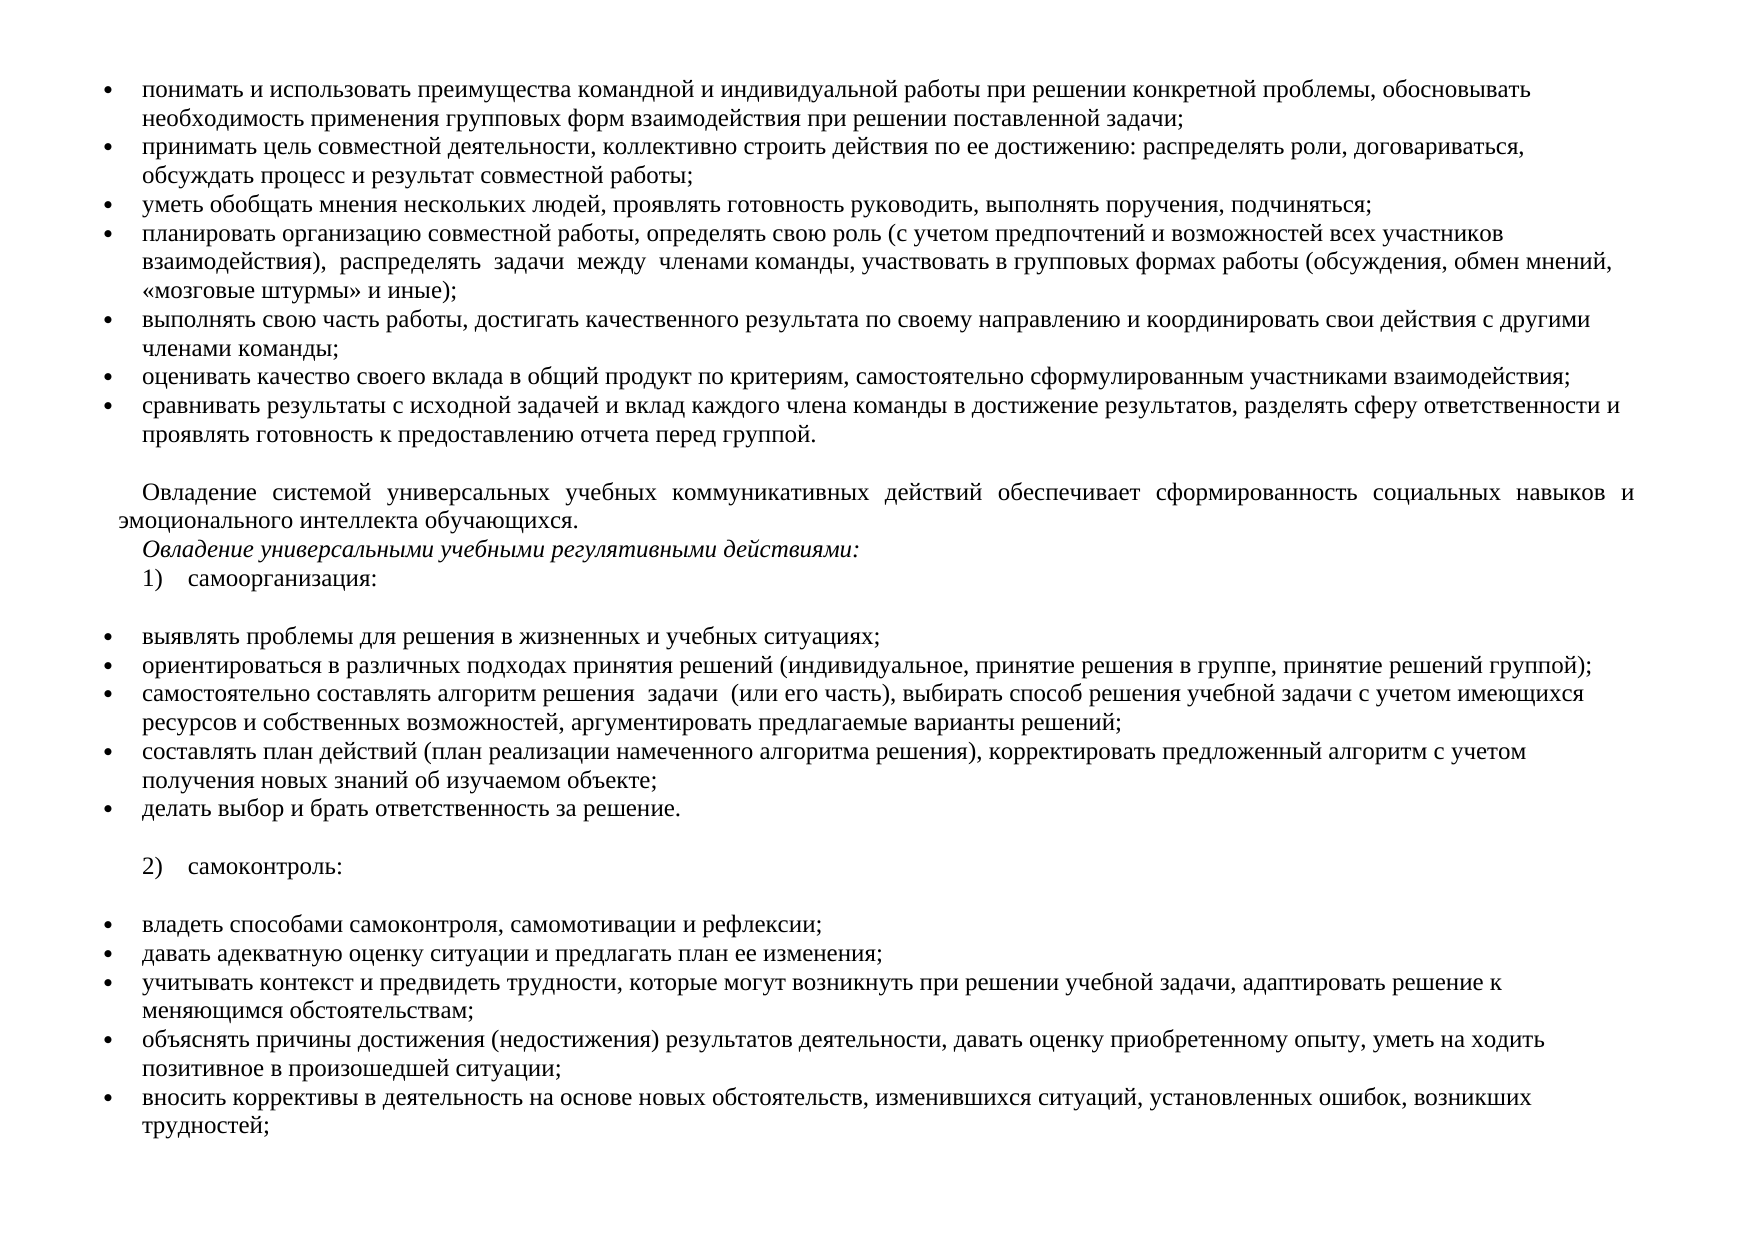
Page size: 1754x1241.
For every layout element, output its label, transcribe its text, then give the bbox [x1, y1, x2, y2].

text 1) самоорганизация: [118, 563, 1636, 592]
list владеть способами самоконтроля, самомотивации и рефлексии; [104, 909, 1636, 938]
list уметь обобщать мнения нескольких людей, проявлять готовность руководить, выполнять поручения, подчиняться; [104, 189, 1636, 218]
list понимать и использовать преимущества командной и индивидуальной работы при решении конкретной проблемы, обосновывать необходимость применения групповых форм взаимодействия при решении поставленной задачи; [104, 74, 1636, 131]
list давать адекватную оценку ситуации и предлагать план ее изменения; [104, 938, 1636, 967]
list сравнивать результаты с исходной задачей и вклад каждого члена команды в достижение результатов, разделять сферу ответственности и проявлять готовность к предоставлению отчета перед группой. [104, 390, 1636, 448]
list выявлять проблемы для решения в жизненных и учебных ситуациях; [104, 621, 1636, 650]
list делать выбор и брать ответственность за решение. [104, 793, 1636, 822]
list вносить коррективы в деятельность на основе новых обстоятельств, изменившихся ситуаций, установленных ошибок, возникших трудностей; [104, 1082, 1636, 1139]
list планировать организацию совместной работы, определять свою роль (с учетом предпочтений и возможностей всех участников взаимодействия), распределять задачи между членами команды, участвовать в групповых формах работы (обсуждения, обмен мнений, «мозговые штурмы» и иные); [104, 218, 1636, 304]
list объяснять причины достижения (недостижения) результатов деятельности, давать оценку приобретенному опыту, уметь на ходить позитивное в произошедшей ситуации; [104, 1024, 1636, 1082]
list принимать цель совместной деятельности, коллективно строить действия по ее достижению: распределять роли, договариваться, обсуждать процесс и результат совместной работы; [104, 131, 1636, 189]
list оценивать качество своего вклада в общий продукт по критериям, самостоятельно сформулированным участниками взаимодействия; [104, 361, 1636, 390]
list выполнять свою часть работы, достигать качественного результата по своему направлению и координировать свои действия с другими членами команды; [104, 304, 1636, 361]
text Овладение системой универсальных учебных коммуникативных действий обеспечивает сформированность социальных навыков и эмоционального интеллекта обучающихся. [118, 477, 1636, 534]
list ориентироваться в различных подходах принятия решений (индивидуальное, принятие решения в группе, принятие решений группой); [104, 650, 1636, 678]
list учитывать контекст и предвидеть трудности, которые могут возникнуть при решении учебной задачи, адаптировать решение к меняющимся обстоятельствам; [104, 967, 1636, 1024]
list самостоятельно составлять алгоритм решения задачи (или его часть), выбирать способ решения учебной задачи с учетом имеющихся ресурсов и собственных возможностей, аргументировать предлагаемые варианты решений; [104, 678, 1636, 736]
list составлять план действий (план реализации намеченного алгоритма решения), корректировать предложенный алгоритм с учетом получения новых знаний об изучаемом объекте; [104, 736, 1636, 793]
text 2) самоконтроль: [118, 851, 1636, 880]
text Овладение универсальными учебными регулятивными действиями: [118, 534, 1636, 563]
